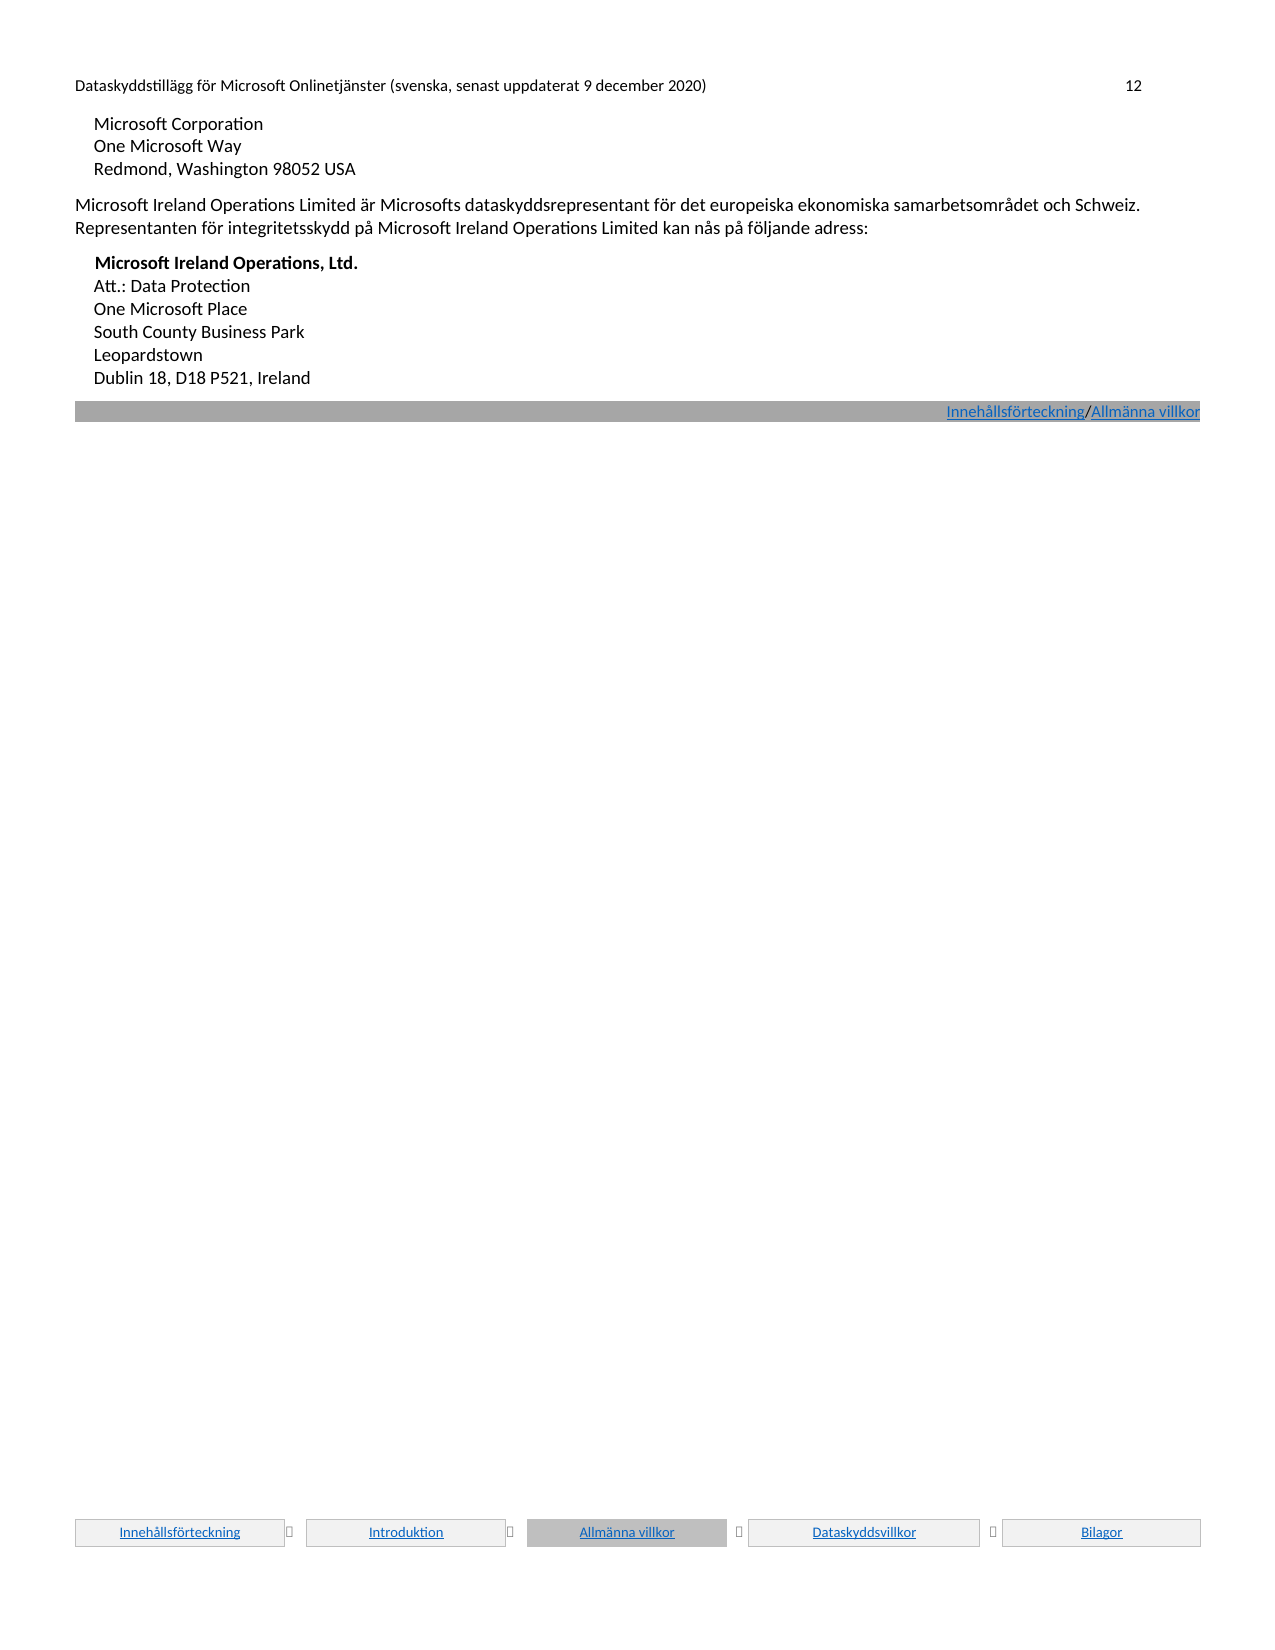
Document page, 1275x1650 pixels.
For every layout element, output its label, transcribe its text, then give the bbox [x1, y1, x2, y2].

list Att.: Data Protection [94, 274, 1200, 297]
list Microsoft Ireland Operations Limited är Microsofts dataskyddsrepresentant för det europeiska ekonomiska samarbetsområdet och Schweiz. Representanten för integritetsskydd på Microsoft Ireland Operations Limited kan nås på följande adress: [75, 193, 1200, 239]
list South County Business Park [94, 320, 1200, 343]
list Microsoft Ireland Operations, Ltd. [94, 251, 1200, 274]
list Microsoft Corporation [94, 112, 1200, 135]
list One Microsoft Way [94, 135, 1200, 158]
list Innehållsförteckning/Allmänna villkor [75, 401, 1200, 422]
list Redmond, Washington 98052 USA [94, 158, 1200, 181]
list Leopardstown [94, 343, 1200, 366]
list Dublin 18, D18 P521, Ireland [94, 366, 1200, 389]
list One Microsoft Place [94, 297, 1200, 320]
